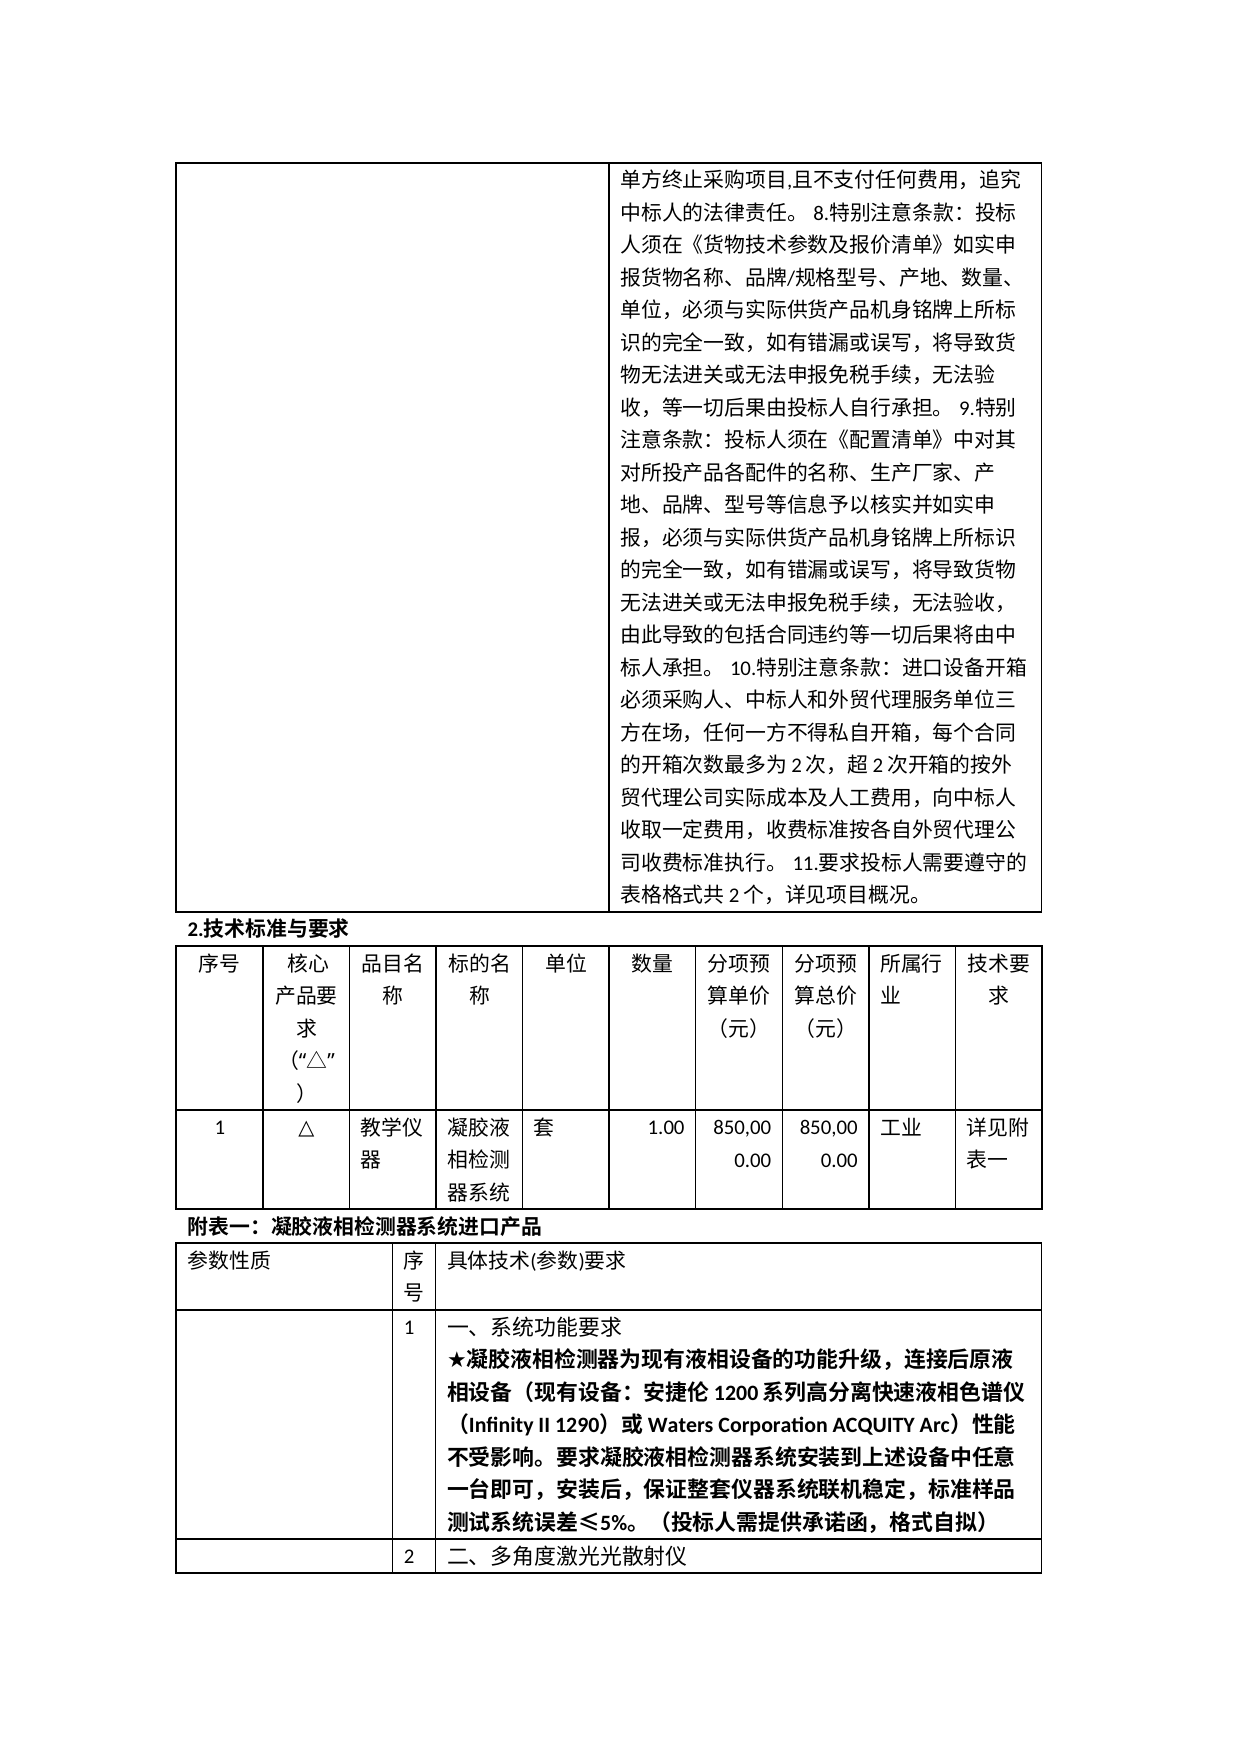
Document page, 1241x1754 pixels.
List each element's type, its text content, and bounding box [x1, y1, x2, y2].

table_header 分项预算单价（元） [696, 947, 782, 1109]
table_cell △ [264, 1111, 349, 1208]
table_header 序号 [177, 947, 262, 1109]
table_cell 一、系统功能要求 ★凝胶液相检测器为现有液相设备的功能升级，连接后原液相设备（现有设备：安捷伦1200系列高分离快速液相色谱仪（Infinity II 1290）或Waters Corporation ACQUITY Arc）性能不受影响。要求凝胶液相检测器系统安装到上述设备中任意一台即可，安装后，保证整套仪器系统联机稳定，标准样品测试系统误差≤5%。（投标人需提供承诺函，格式自拟） [436, 1311, 1041, 1538]
table_cell 凝胶液相检测器系统 [437, 1111, 522, 1208]
table_cell 其他 [177, 164, 608, 911]
table_header 数量 [610, 947, 695, 1109]
table_cell 1.00 [610, 1111, 695, 1208]
table_cell 2 [393, 1540, 435, 1572]
table_cell 工业 [870, 1111, 955, 1208]
table_cell 详见附表一 [956, 1111, 1041, 1208]
table_header 序号 [393, 1244, 435, 1309]
table_header 参数性质 [177, 1244, 392, 1309]
table_cell [177, 1540, 392, 1572]
table_header 所属行业 [870, 947, 955, 1109]
table_cell [177, 1311, 392, 1538]
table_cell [610, 164, 1041, 911]
table_header 具体技术(参数)要求 [436, 1244, 1041, 1309]
table_header 分项预算总价（元） [783, 947, 868, 1109]
table_header 核心产品要求（“△”） [264, 947, 349, 1109]
table_cell 1 [393, 1311, 435, 1538]
table_cell 教学仪器 [350, 1111, 435, 1208]
table_cell 850,000.00 [696, 1111, 782, 1208]
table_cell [436, 1540, 1041, 1572]
table_cell 套 [523, 1111, 608, 1208]
table_cell 850,000.00 [783, 1111, 868, 1208]
text 附表一：凝胶液相检测器系统进口产品 [187, 1210, 1053, 1242]
table_header 单位 [523, 947, 608, 1109]
table_header 标的名称 [437, 947, 522, 1109]
table_header 技术要求 [956, 947, 1041, 1109]
table_cell 1 [177, 1111, 262, 1208]
table_header 品目名称 [350, 947, 435, 1109]
text 2.技术标准与要求 [187, 913, 1053, 945]
